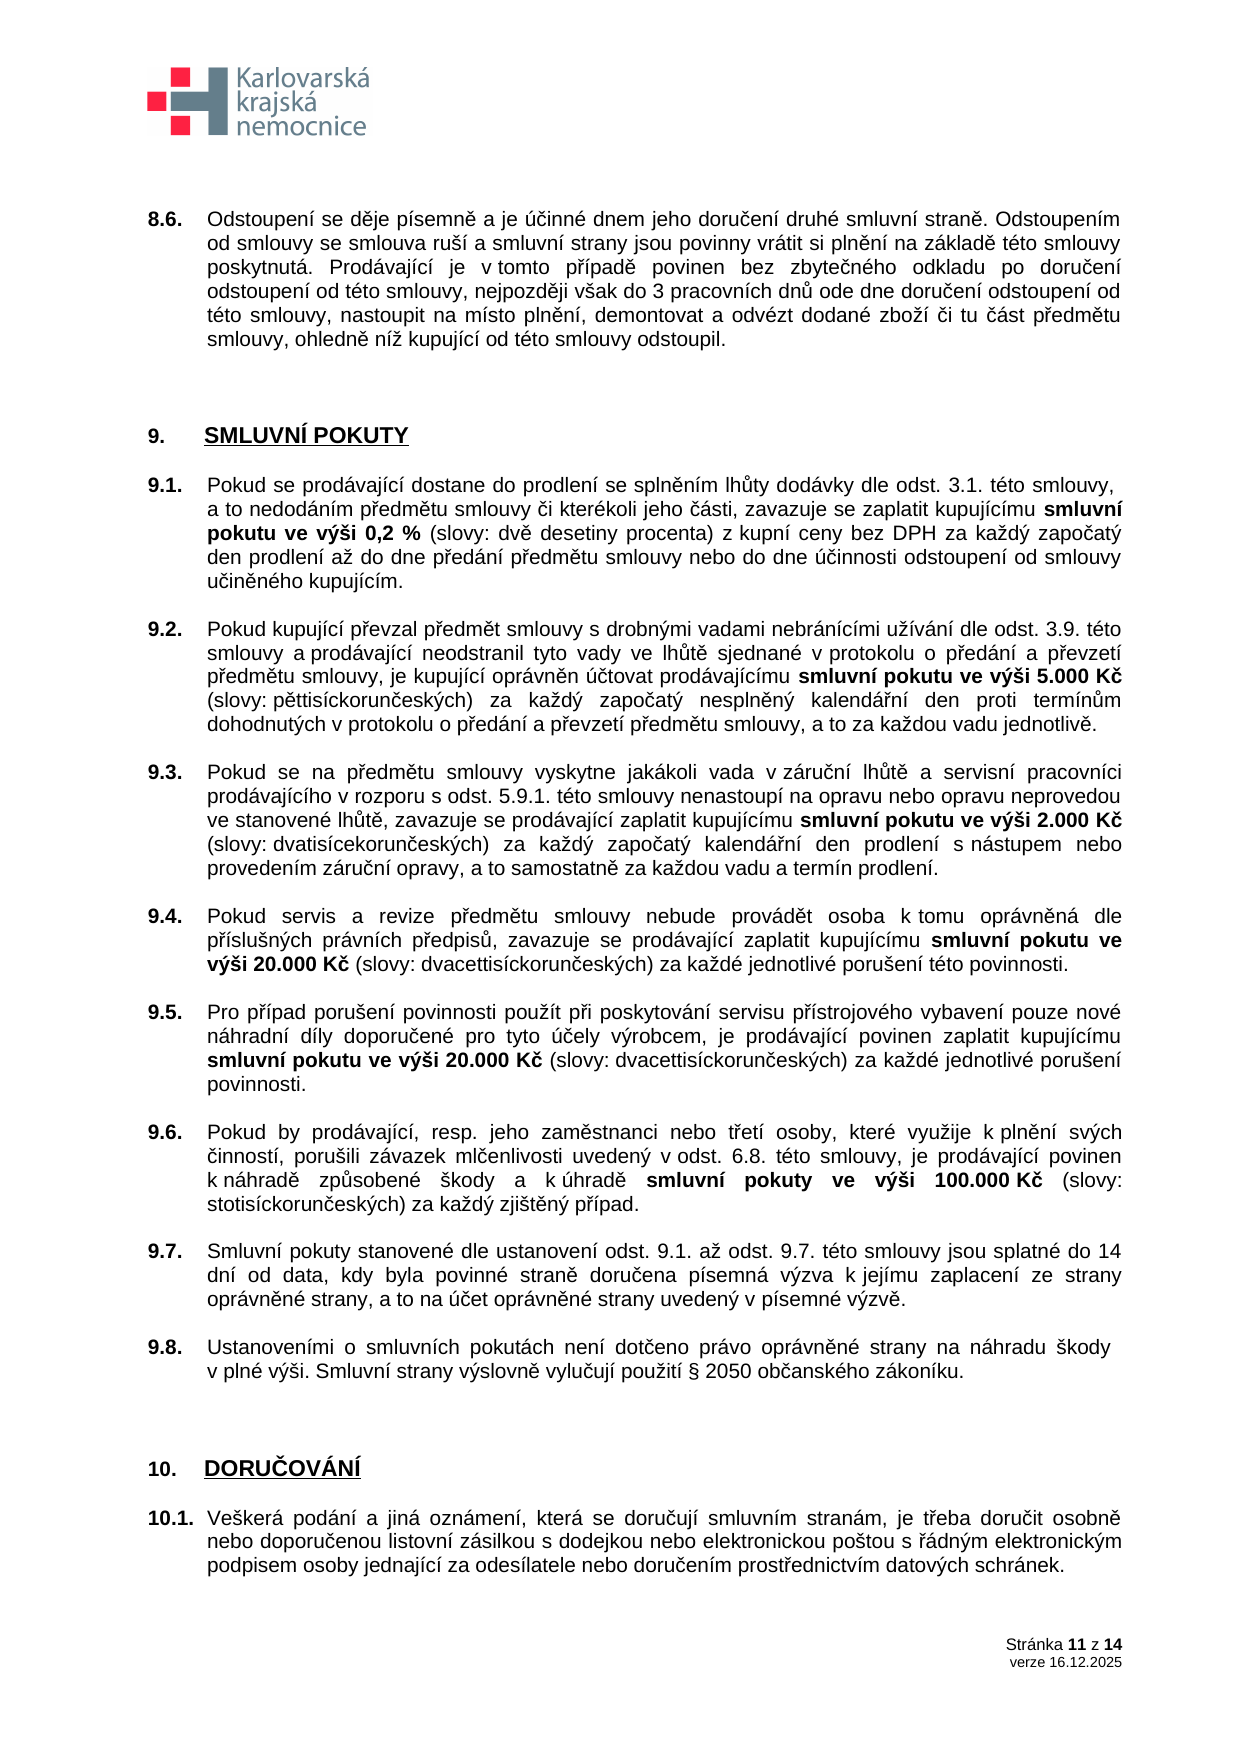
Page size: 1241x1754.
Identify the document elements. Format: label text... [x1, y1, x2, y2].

subtitle Odstoupení se děje písemně a je účinné dnem jeho doručení druhé smluvní straně. Odstoupením od smlouvy se smlouva ruší a smluvní strany jsou povinny vrátit si plnění na základě této smlouvy poskytnutá. Prodávající je v tomto případě povinen bez zbytečného odkladu po doručení odstoupení od této smlouvy, nejpozději však do 3 pracovních dnů ode dne doručení odstoupení od této smlouvy, nastoupit na místo plnění, demontovat a odvézt dodané zboží či tu část předmětu smlouvy, ohledně níž kupující od této smlouvy odstoupil. [148, 207, 1122, 351]
subtitle Pokud se na předmětu smlouvy vyskytne jakákoli vada v záruční lhůtě a servisní pracovníci prodávajícího v rozporu s odst. 5.9.1. této smlouvy nenastoupí na opravu nebo opravu neprovedou ve stanovené lhůtě, zavazuje se prodávající zaplatit kupujícímu smluvní pokutu ve výši 2.000 Kč (slovy: dvatisícekorunčeských) za každý započatý kalendářní den prodlení s nástupem nebo provedením záruční opravy, a to samostatně za každou vadu a termín prodlení. [148, 760, 1122, 880]
picture [147, 67, 373, 136]
subtitle Pokud se prodávající dostane do prodlení se splněním lhůty dodávky dle odst. 3.1. této smlouvy, a to nedodáním předmětu smlouvy či kterékoli jeho části, zavazuje se zaplatit kupujícímu smluvní pokutu ve výši 0,2 % (slovy: dvě desetiny procenta) z kupní ceny bez DPH za každý započatý den prodlení až do dne předání předmětu smlouvy nebo do dne účinnosti odstoupení od smlouvy učiněného kupujícím. [148, 473, 1122, 592]
subtitle Pokud servis a revize předmětu smlouvy nebude provádět osoba k tomu oprávněná dle příslušných právních předpisů, zavazuje se prodávající zaplatit kupujícímu smluvní pokutu ve výši 20.000 Kč (slovy: dvacettisíckorunčeských) za každé jednotlivé porušení této povinnosti. [148, 904, 1122, 976]
subtitle Ustanoveními o smluvních pokutách není dotčeno právo oprávněné strany na náhradu škody v plné výši. Smluvní strany výslovně vylučují použití § 2050 občanského zákoníku. [148, 1335, 1122, 1383]
list DORUČOVÁNÍ [148, 1455, 1122, 1481]
subtitle Pro případ porušení povinnosti použít při poskytování servisu přístrojového vybavení pouze nové náhradní díly doporučené pro tyto účely výrobcem, je prodávající povinen zaplatit kupujícímu smluvní pokutu ve výši 20.000 Kč (slovy: dvacettisíckorunčeských) za každé jednotlivé porušení povinnosti. [148, 1000, 1122, 1096]
subtitle Pokud kupující převzal předmět smlouvy s drobnými vadami nebránícími užívání dle odst. 3.9. této smlouvy a prodávající neodstranil tyto vady ve lhůtě sjednané v protokolu o předání a převzetí předmětu smlouvy, je kupující oprávněn účtovat prodávajícímu smluvní pokutu ve výši 5.000 Kč (slovy: pěttisíckorunčeských) za každý započatý nesplněný kalendářní den proti termínům dohodnutých v protokolu o předání a převzetí předmětu smlouvy, a to za každou vadu jednotlivě. [148, 616, 1122, 736]
subtitle Veškerá podání a jiná oznámení, která se doručují smluvním stranám, je třeba doručit osobně nebo doporučenou listovní zásilkou s dodejkou nebo elektronickou poštou s řádným elektronickým podpisem osoby jednající za odesílatele nebo doručením prostřednictvím datových schránek. [148, 1505, 1122, 1577]
subtitle Pokud by prodávající, resp. jeho zaměstnanci nebo třetí osoby, které využije k plnění svých činností, porušili závazek mlčenlivosti uvedený v odst. 6.8. této smlouvy, je prodávající povinen k náhradě způsobené škody a k úhradě smluvní pokuty ve výši 100.000 Kč (slovy: stotisíckorunčeských) za každý zjištěný případ. [148, 1119, 1122, 1215]
subtitle SMLUVNÍ POKUTY [148, 422, 1122, 449]
subtitle Smluvní pokuty stanovené dle ustanovení odst. 9.1. až odst. 9.7. této smlouvy jsou splatné do 14 dní od data, kdy byla povinné straně doručena písemná výzva k jejímu zaplacení ze strany oprávněné strany, a to na účet oprávněné strany uvedený v písemné výzvě. [148, 1239, 1122, 1311]
